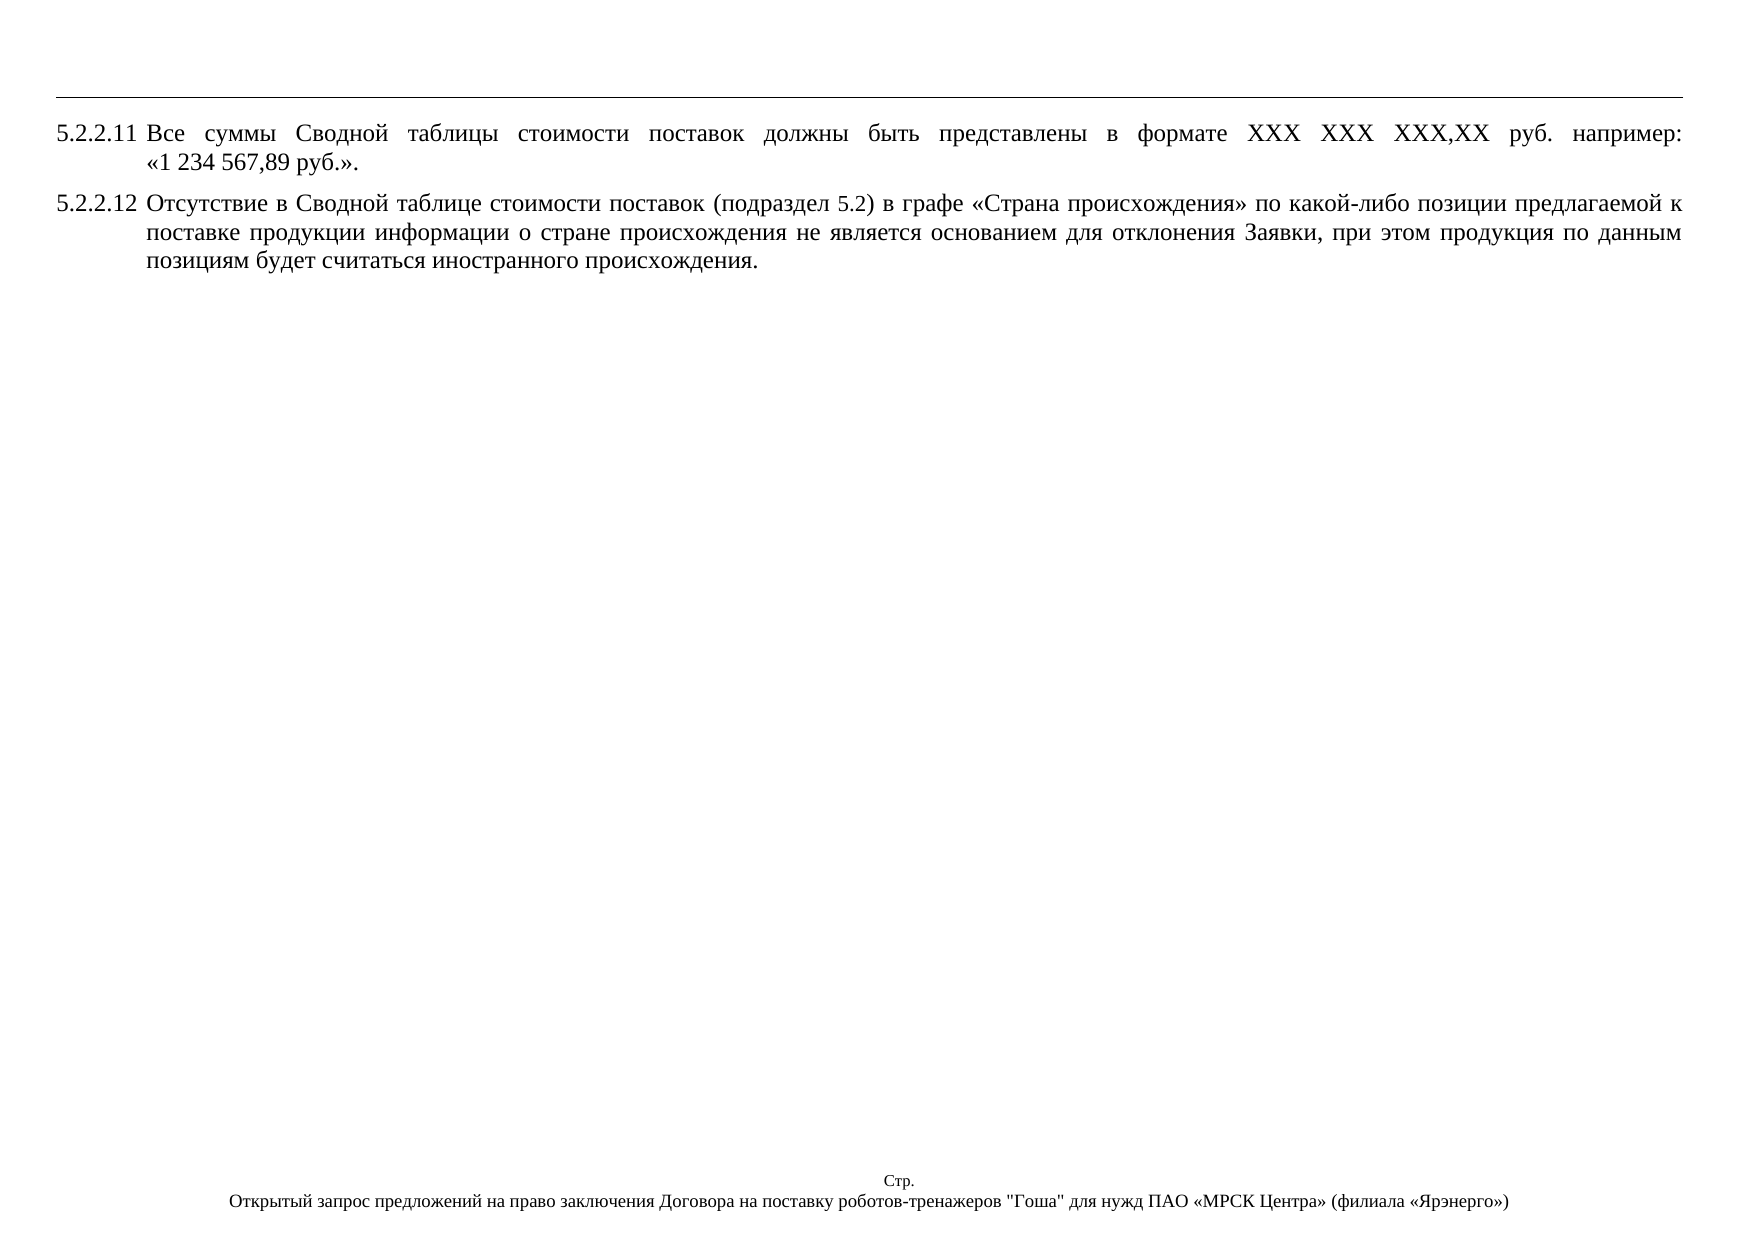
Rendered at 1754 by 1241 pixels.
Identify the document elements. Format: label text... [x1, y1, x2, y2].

list Отсутствие в Сводной таблице стоимости поставок (подраздел 5.2) в графе «Страна происхождения» по какой-либо позиции предлагаемой к поставке продукции информации о стране происхождения не является основанием для отклонения Заявки, при этом продукция по данным позициям будет считаться иностранного происхождения. [56, 188, 1683, 274]
list Все суммы Сводной таблицы стоимости поставок должны быть представлены в формате XXX XXX XXX,XX руб. например: «1 234 567,89 руб.». [56, 118, 1683, 176]
